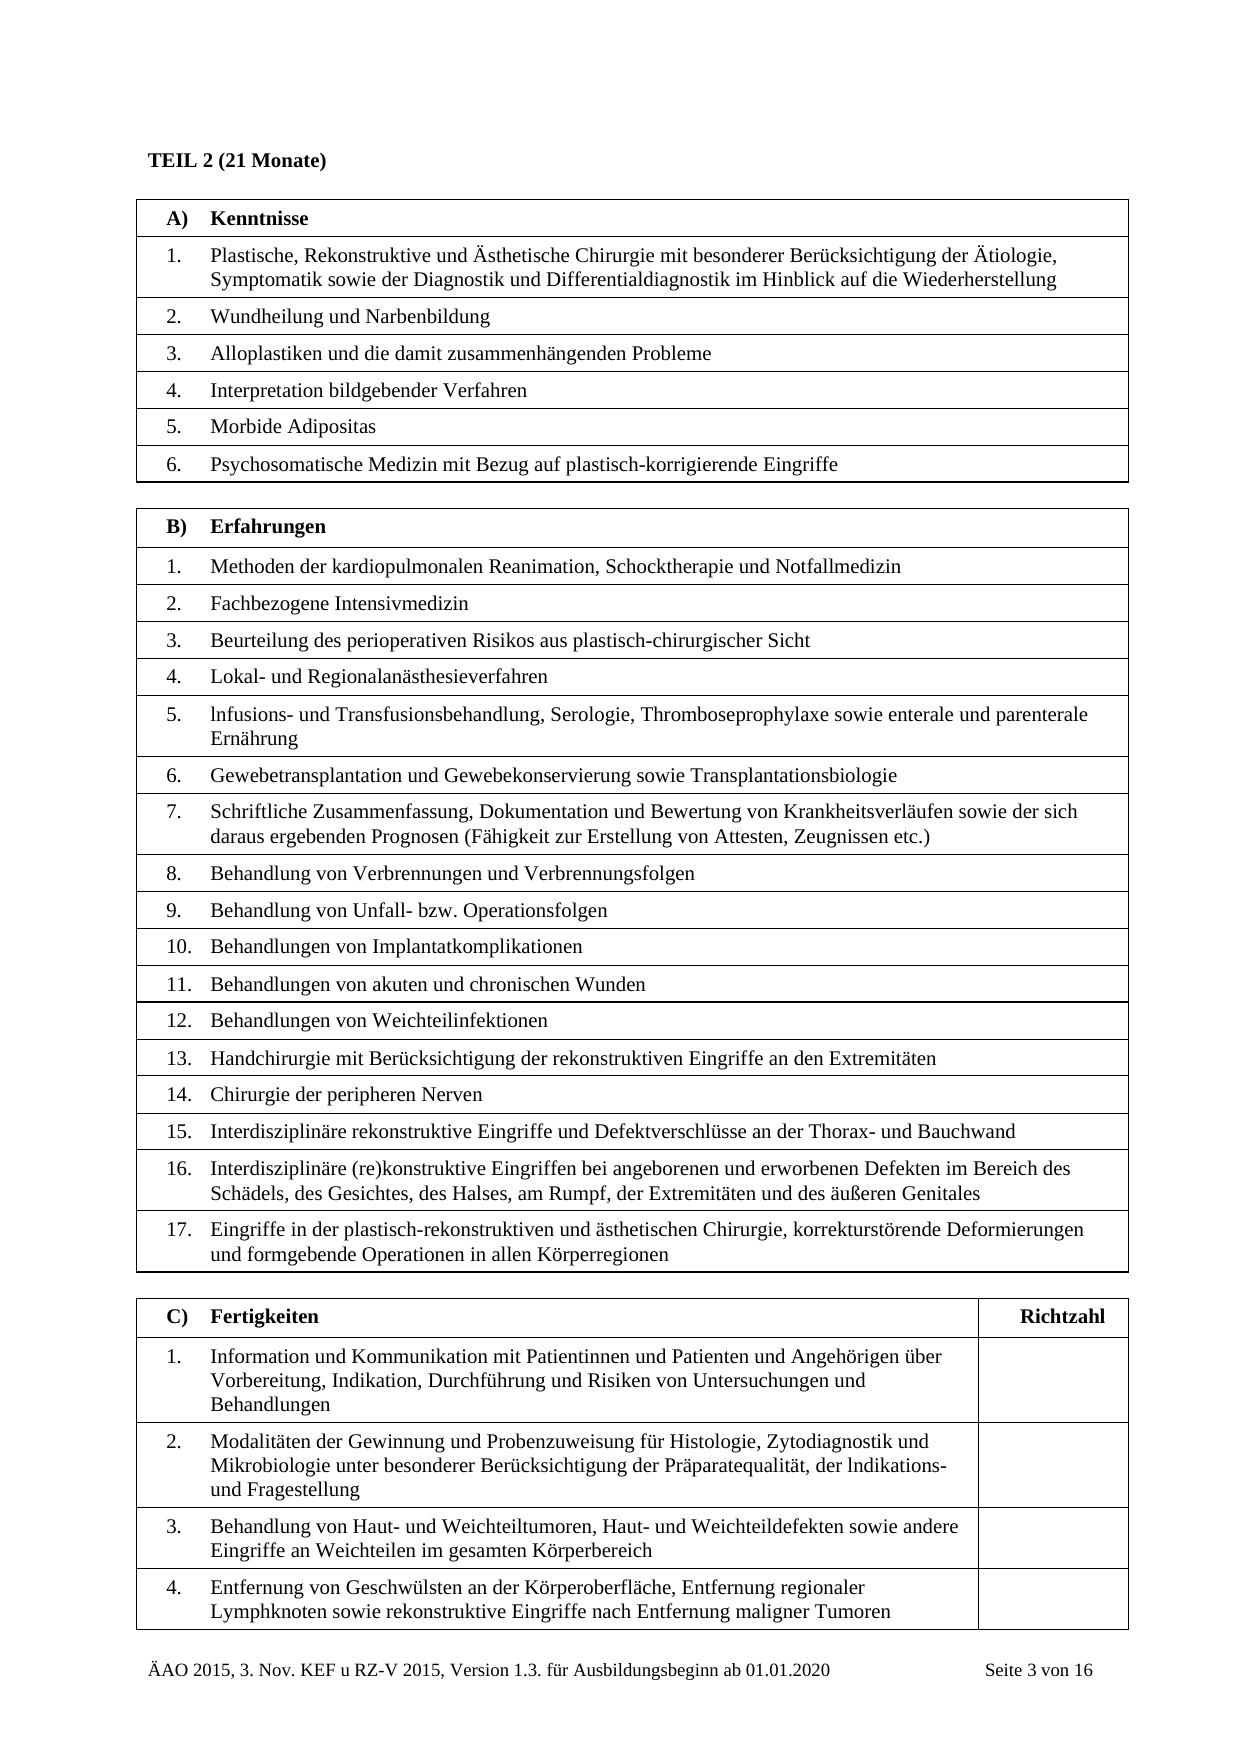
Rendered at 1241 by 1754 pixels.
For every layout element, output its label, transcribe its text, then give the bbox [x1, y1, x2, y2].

table_cell Plastische, Rekonstruktive und Ästhetische Chirurgie mit besonderer Berücksichtigung der Ätiologie, Symptomatik sowie der Diagnostik und Differentialdiagnostik im Hinblick auf die Wiederherstellung [137, 237, 1128, 297]
table_header B) Erfahrungen [137, 509, 1128, 547]
table_cell Beurteilung des perioperativen Risikos aus plastisch-chirurgischer Sicht [137, 622, 1128, 657]
table_cell Alloplastiken und die damit zusammenhängenden Probleme [137, 335, 1128, 371]
table_cell Psychosomatische Medizin mit Bezug auf plastisch-korrigierende Eingriffe [137, 446, 1128, 481]
table_cell Interdisziplinäre rekonstruktive Eingriffe und Defektverschlüsse an der Thorax- und Bauchwand [137, 1114, 1128, 1149]
table_cell Behandlungen von Weichteilinfektionen [137, 1003, 1128, 1038]
table_cell lnfusions- und Transfusionsbehandlung, Serologie, Thromboseprophylaxe sowie enterale und parenterale Ernährung [137, 696, 1128, 756]
table_cell Behandlung von Unfall- bzw. Operationsfolgen [137, 892, 1128, 927]
table_cell Interdisziplinäre (re)konstruktive Eingriffen bei angeborenen und erworbenen Defekten im Bereich des Schädels, des Gesichtes, des Halses, am Rumpf, der Extremitäten und des äußeren Genitales [137, 1150, 1128, 1210]
table_cell [979, 1569, 1128, 1629]
text TEIL 2 (21 Monate) [148, 148, 1093, 172]
table_cell Methoden der kardiopulmonalen Reanimation, Schocktherapie und Notfallmedizin [137, 548, 1128, 583]
table_cell Wundheilung und Narbenbildung [137, 298, 1128, 333]
table_cell Fachbezogene Intensivmedizin [137, 585, 1128, 621]
table_header C) Fertigkeiten [137, 1299, 978, 1337]
table_cell Lokal- und Regionalanästhesieverfahren [137, 659, 1128, 694]
table_cell Behandlung von Verbrennungen und Verbrennungsfolgen [137, 855, 1128, 891]
table_cell Schriftliche Zusammenfassung, Dokumentation und Bewertung von Krankheitsverläufen sowie der sich daraus ergebenden Prognosen (Fähigkeit zur Erstellung von Attesten, Zeugnissen etc.) [137, 794, 1128, 853]
table_cell Entfernung von Geschwülsten an der Körperoberfläche, Entfernung regionaler Lymphknoten sowie rekonstruktive Eingriffe nach Entfernung maligner Tumoren [137, 1569, 978, 1629]
table_cell Behandlung von Haut- und Weichteiltumoren, Haut- und Weichteildefekten sowie andere Eingriffe an Weichteilen im gesamten Körperbereich [137, 1508, 978, 1568]
table_cell [979, 1508, 1128, 1568]
table_cell Handchirurgie mit Berücksichtigung der rekonstruktiven Eingriffe an den Extremitäten [137, 1040, 1128, 1075]
table_cell [979, 1423, 1128, 1507]
table_cell Modalitäten der Gewinnung und Probenzuweisung für Histologie, Zytodiagnostik und Mikrobiologie unter besonderer Berücksichtigung der Präparatequalität, der lndikations- und Fragestellung [137, 1423, 978, 1507]
table_cell [979, 1338, 1128, 1422]
table_cell Morbide Adipositas [137, 409, 1128, 444]
table_cell Eingriffe in der plastisch-rekonstruktiven und ästhetischen Chirurgie, korrekturstörende Deformierungen und formgebende Operationen in allen Körperregionen [137, 1211, 1128, 1271]
table_cell Behandlungen von akuten und chronischen Wunden [137, 966, 1128, 1001]
table_cell Behandlungen von Implantatkomplikationen [137, 929, 1128, 964]
table_header Richtzahl [979, 1299, 1128, 1337]
table_cell Chirurgie der peripheren Nerven [137, 1076, 1128, 1112]
table_header Kenntnisse [137, 200, 1128, 236]
table_cell Information und Kommunikation mit Patientinnen und Patienten und Angehörigen über Vorbereitung, Indikation, Durchführung und Risiken von Untersuchungen und Behandlungen [137, 1338, 978, 1422]
table_cell Interpretation bildgebender Verfahren [137, 372, 1128, 407]
table_cell Gewebetransplantation und Gewebekonservierung sowie Transplantationsbiologie [137, 757, 1128, 792]
